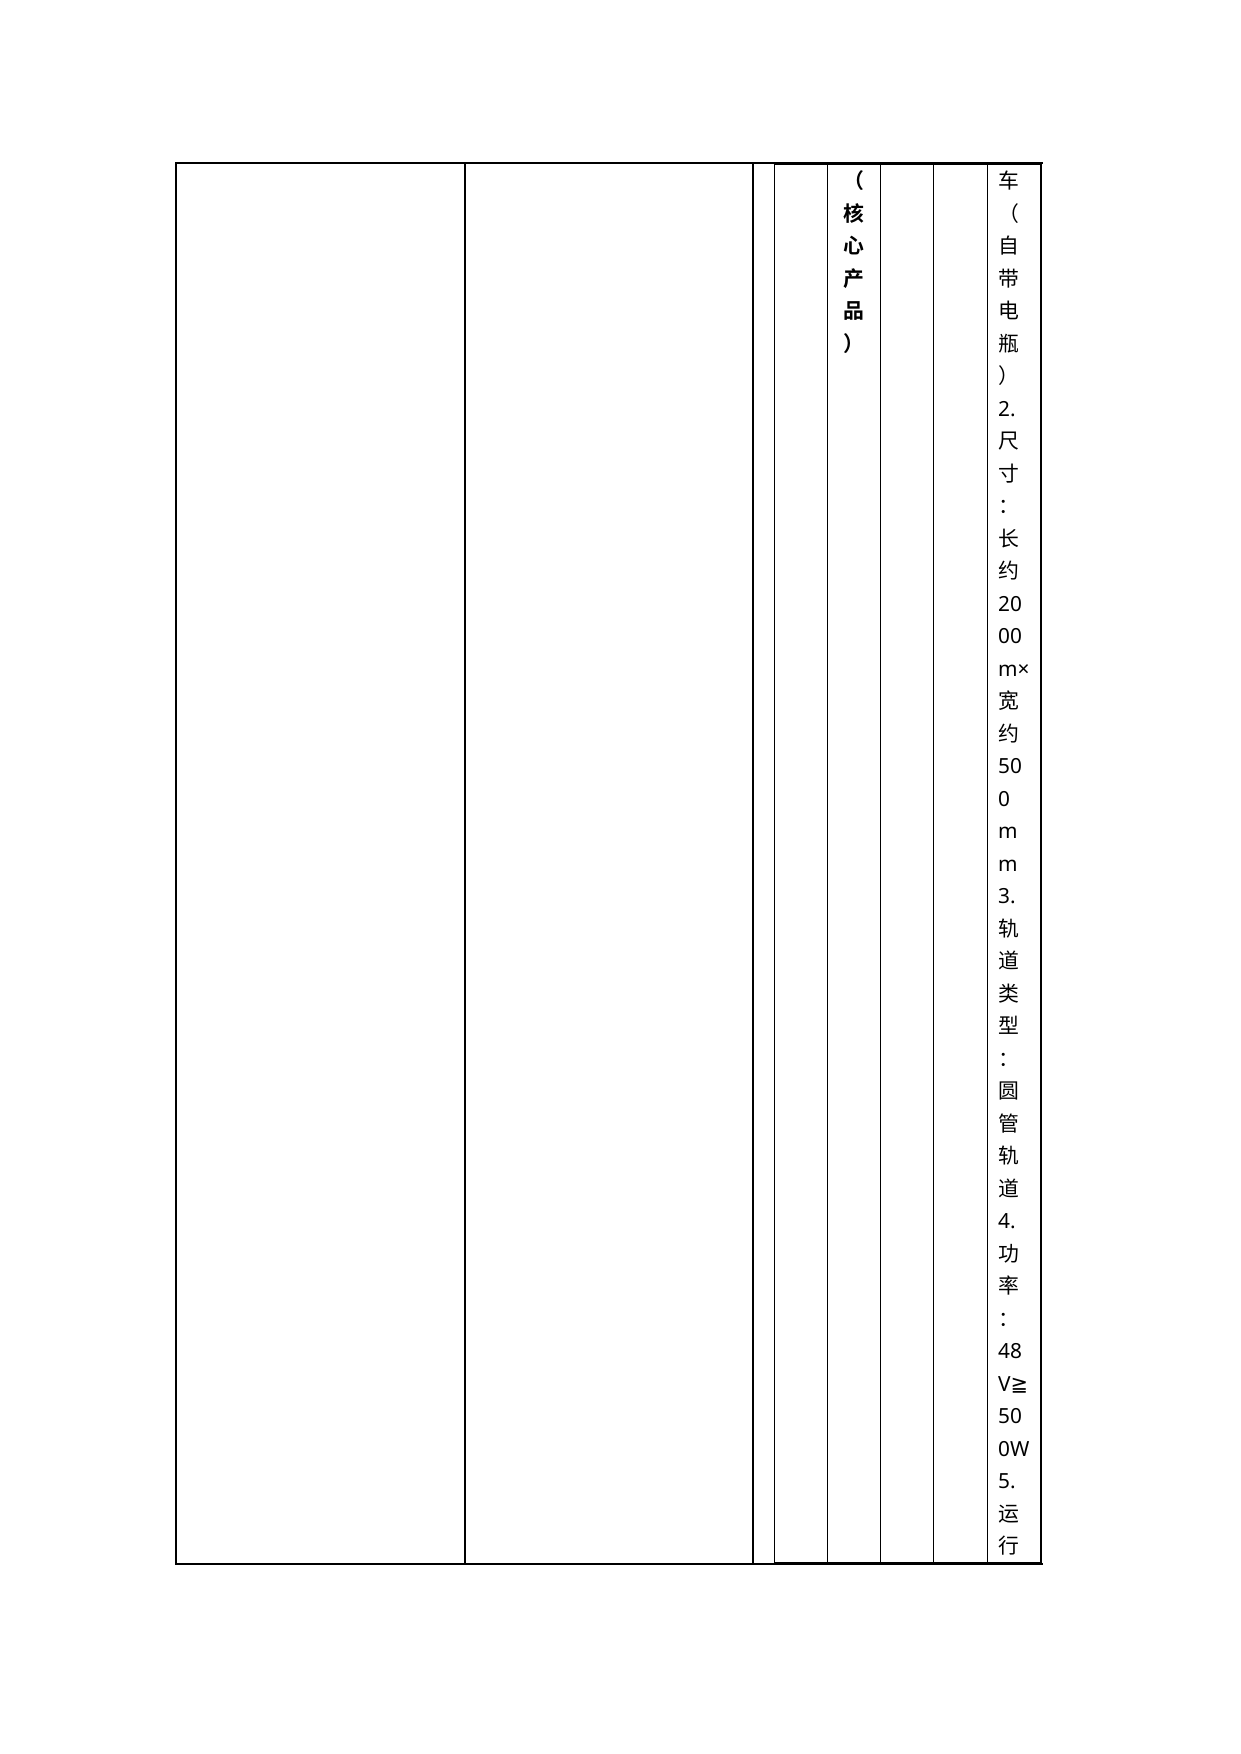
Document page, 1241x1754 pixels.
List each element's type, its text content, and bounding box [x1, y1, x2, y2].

table_cell 1 [177, 164, 464, 1563]
table_cell [466, 164, 752, 1563]
table_cell [828, 165, 880, 1562]
table_cell [754, 164, 774, 1563]
table_cell [988, 165, 1040, 1562]
table_cell [881, 165, 933, 1562]
table_cell [775, 165, 827, 1562]
table_cell [934, 165, 987, 1562]
